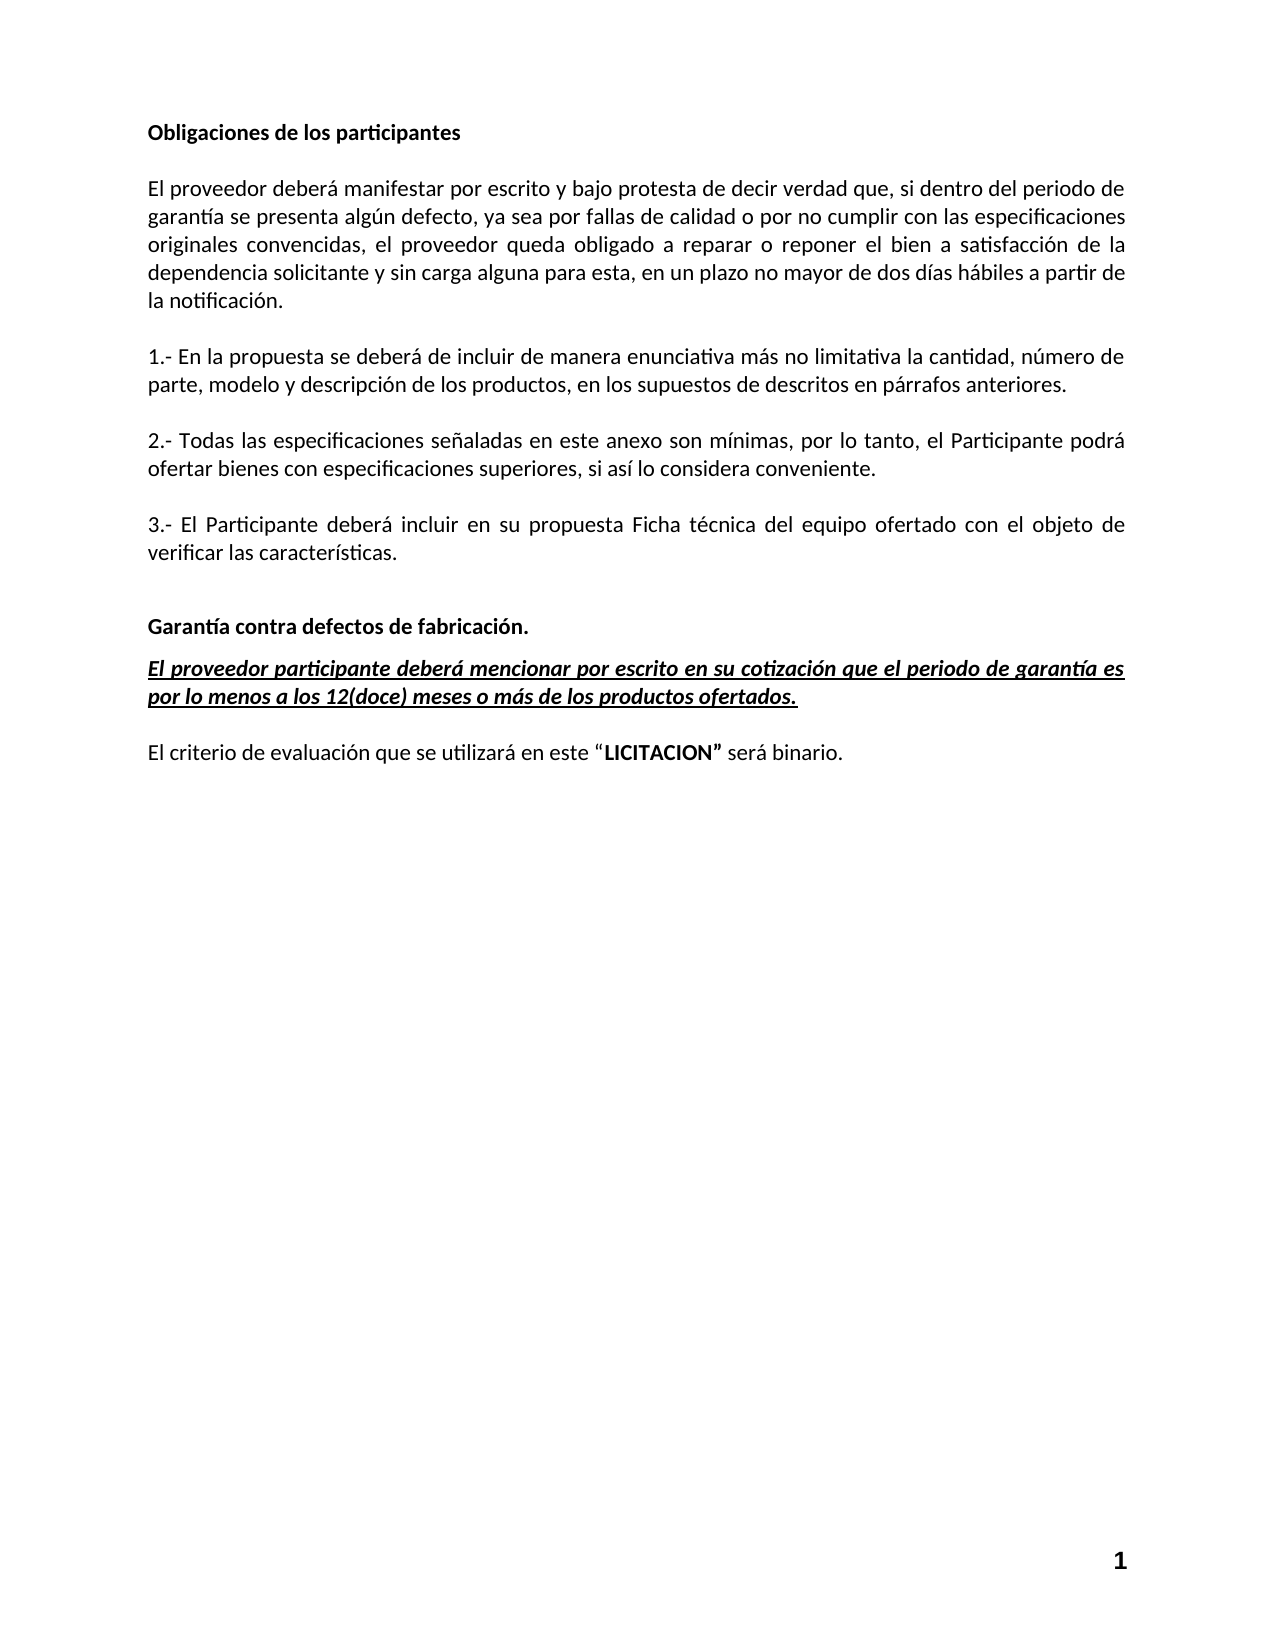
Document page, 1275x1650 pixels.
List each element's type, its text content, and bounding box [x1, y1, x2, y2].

list Garantía contra defectos de fabricación. [148, 612, 1127, 640]
text 1.- En la propuesta se deberá de incluir de manera enunciativa más no limitativa la cantidad, número de parte, modelo y descripción de los productos, en los supuestos de descritos en párrafos anteriores. [148, 342, 1127, 398]
text 2.- Todas las especificaciones señaladas en este anexo son mínimas, por lo tanto, el Participante podrá ofertar bienes con especificaciones superiores, si así lo considera conveniente. [148, 426, 1127, 482]
text Obligaciones de los participantes [148, 118, 1127, 146]
list El proveedor participante deberá mencionar por escrito en su cotización que el periodo de garantía es por lo menos a los 12(doce) meses o más de los productos ofertados. [148, 654, 1127, 710]
text El criterio de evaluación que se utilizará en este “LICITACION” será binario. [148, 738, 1127, 766]
text El proveedor deberá manifestar por escrito y bajo protesta de decir verdad que, si dentro del periodo de garantía se presenta algún defecto, ya sea por fallas de calidad o por no cumplir con las especificaciones originales convencidas, el proveedor queda obligado a reparar o reponer el bien a satisfacción de la dependencia solicitante y sin carga alguna para esta, en un plazo no mayor de dos días hábiles a partir de la notificación. [148, 174, 1127, 314]
text 3.- El Participante deberá incluir en su propuesta Ficha técnica del equipo ofertado con el objeto de verificar las características. [148, 510, 1127, 566]
